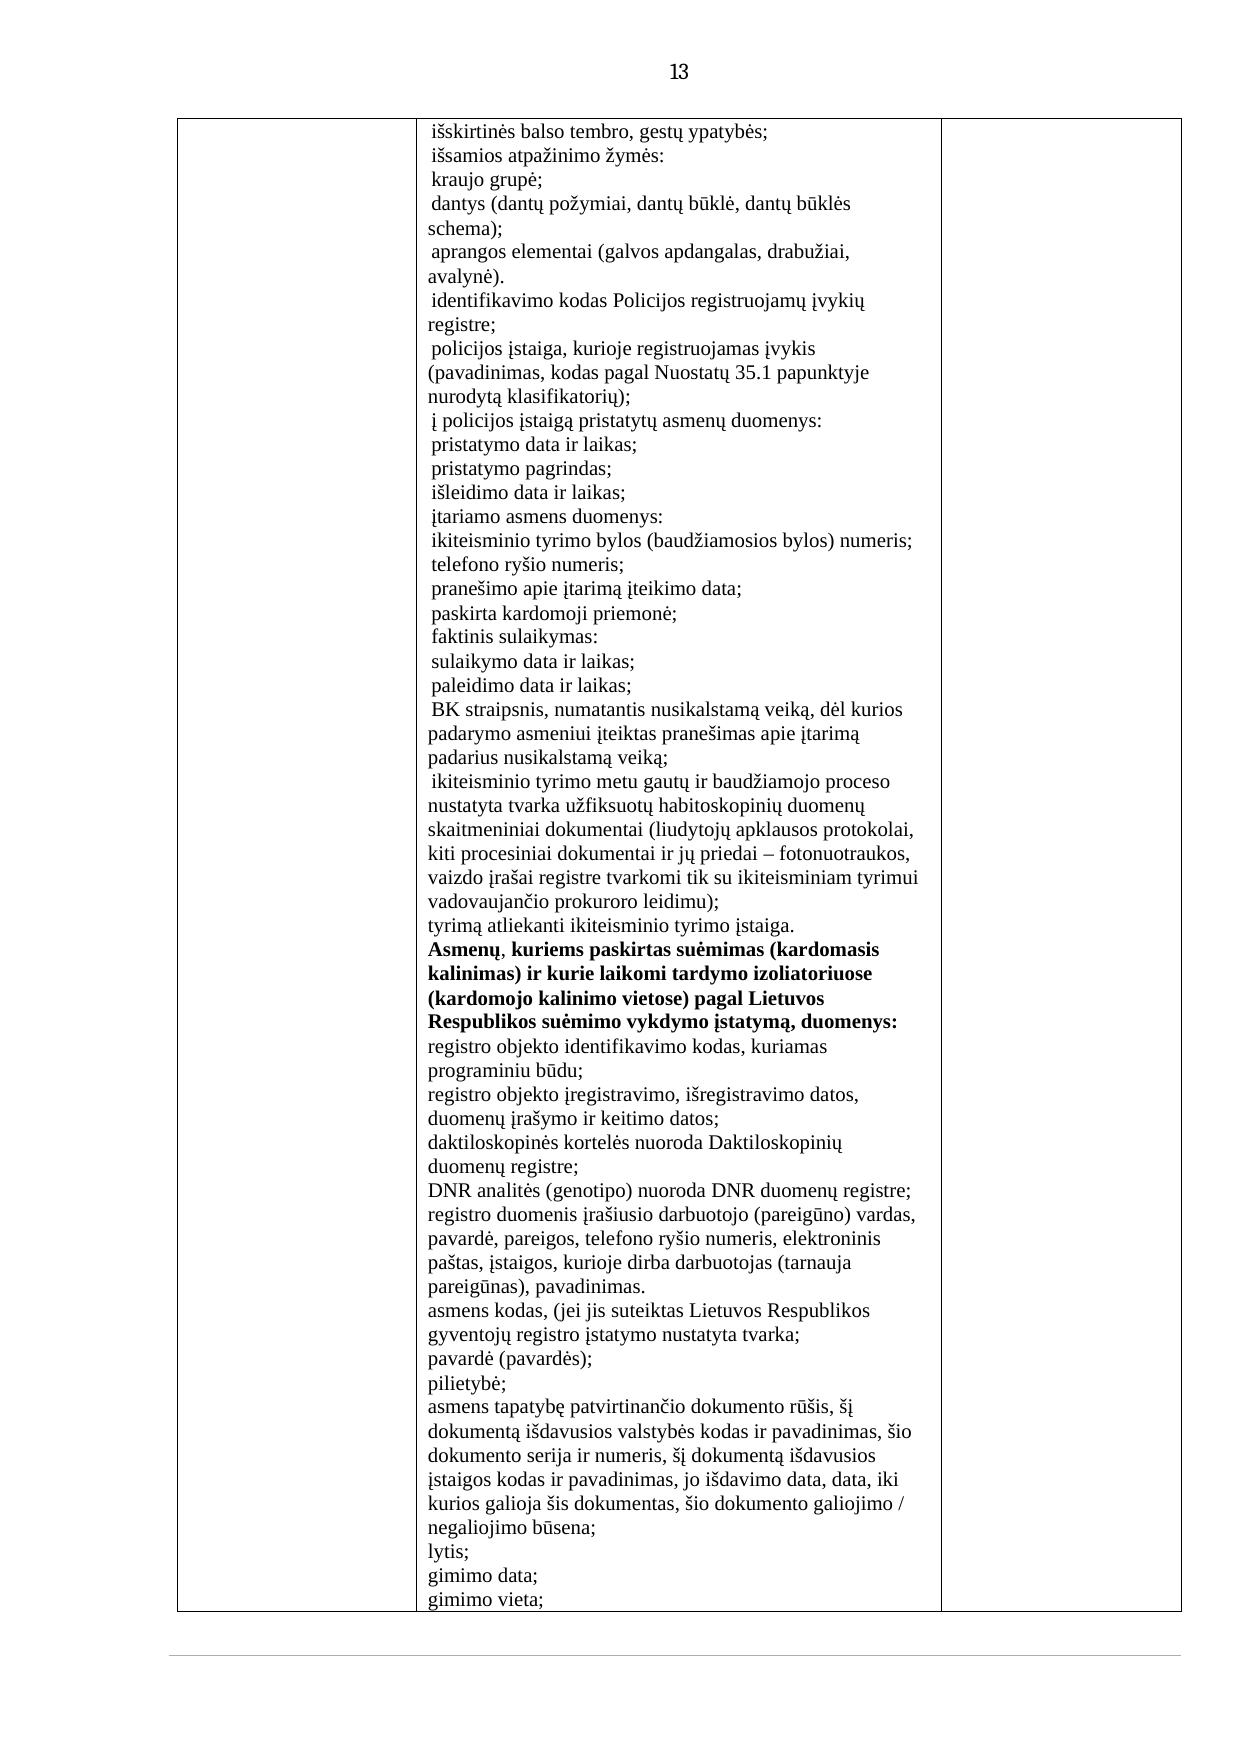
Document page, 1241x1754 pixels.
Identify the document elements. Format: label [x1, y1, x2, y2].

table_cell [178, 119, 416, 1611]
table_cell [417, 119, 941, 1611]
table_cell [942, 119, 1181, 1611]
